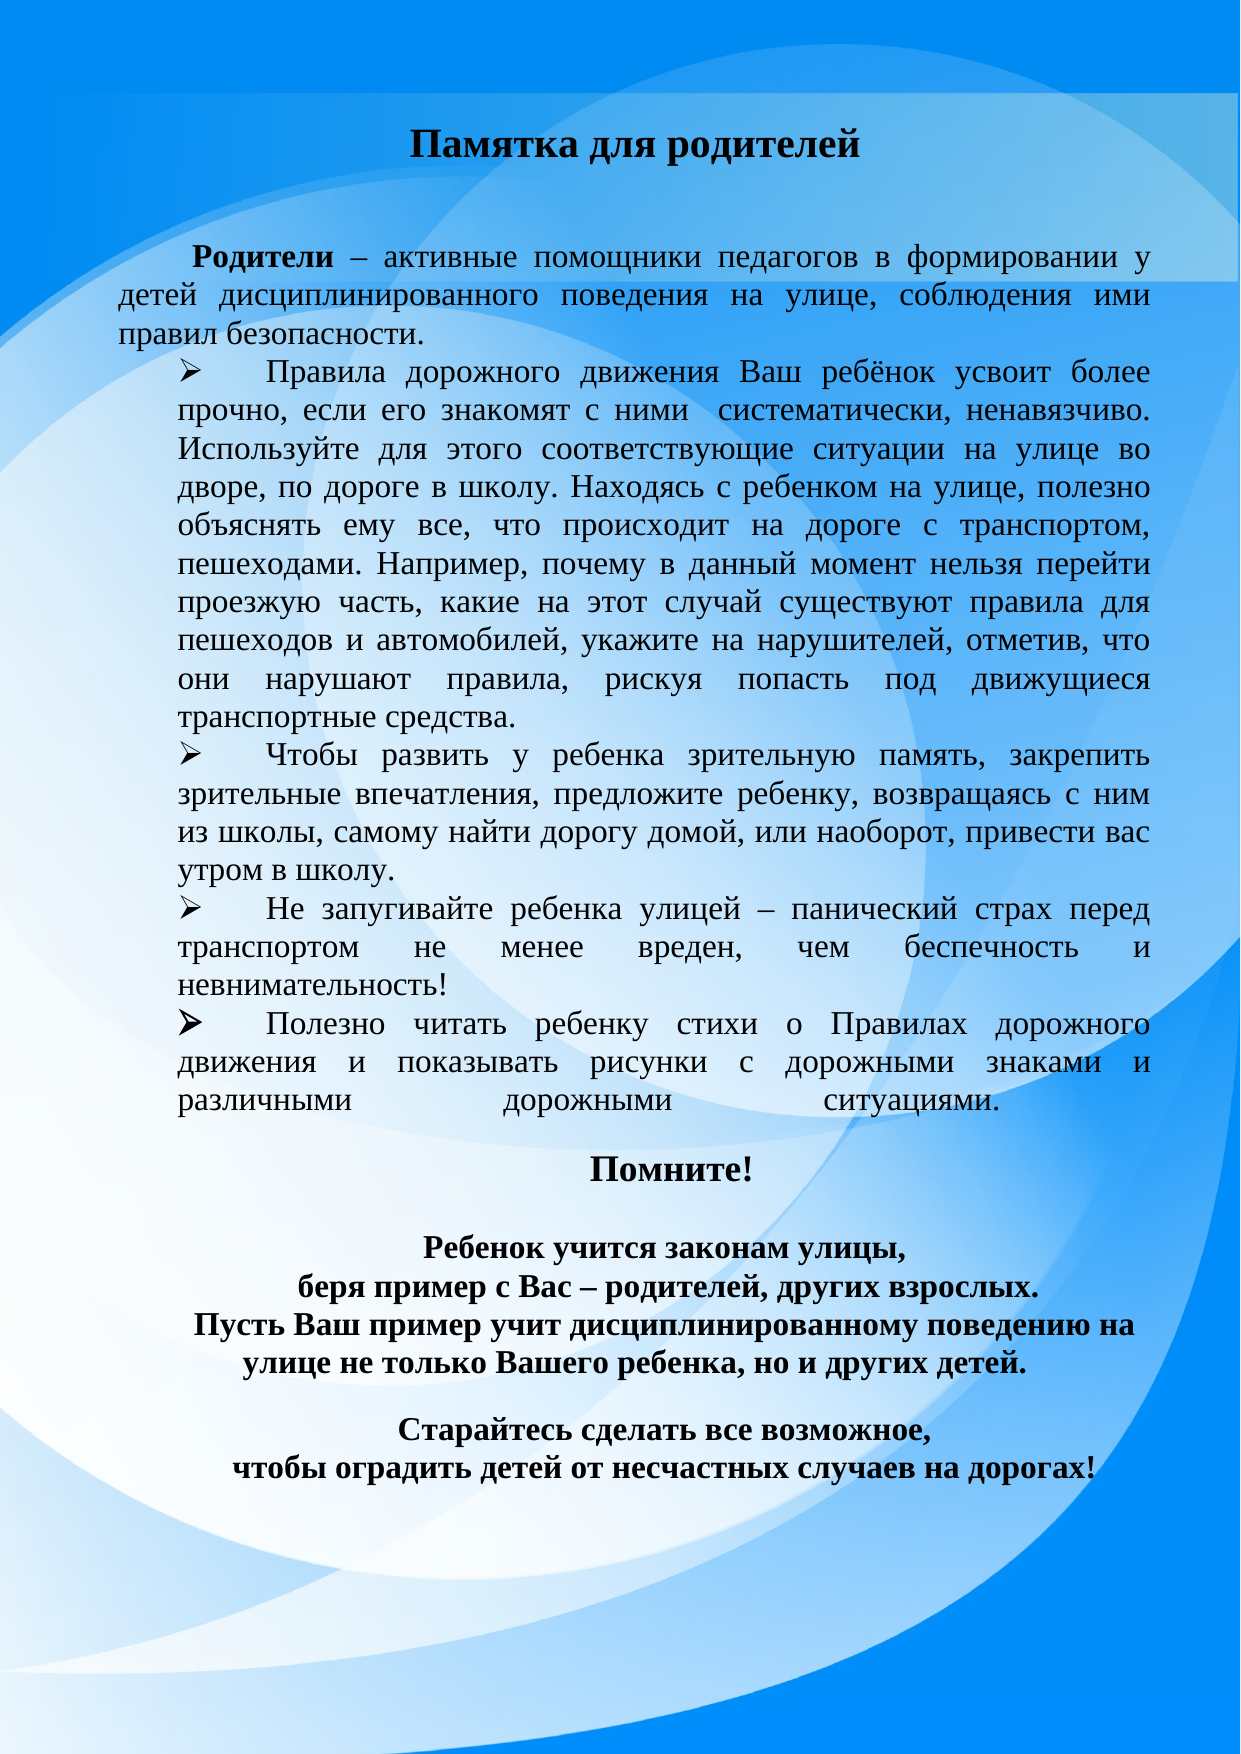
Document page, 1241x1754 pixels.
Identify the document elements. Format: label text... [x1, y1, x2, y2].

list Чтобы развить у ребенка зрительную память, закрепить зрительные впечатления, предложите ребенку, возвращаясь с ним из школы, самому найти дорогу домой, или наоборот, привести вас утром в школу. [177, 735, 1152, 888]
text Пусть Ваш пример учит дисциплинированному поведению на улице не только Вашего ребенка, но и других детей. [118, 1304, 1152, 1409]
text Старайтесь сделать все возможное, [118, 1409, 1152, 1447]
text Памятка для родителей [118, 118, 1152, 166]
text беря пример с Вас – родителей, других взрослых. [118, 1266, 1152, 1304]
text Ребенок учится законам улицы, [118, 1227, 1152, 1266]
list Полезно читать ребенку стихи о Правилах дорожного движения и показывать рисунки с дорожными знаками и различными дорожными ситуациями. [177, 1003, 1152, 1146]
list Не запугивайте ребенка улицей – панический страх перед транспортом не менее вреден, чем беспечность и невнимательность! [177, 888, 1152, 1003]
list Правила дорожного движения Ваш ребёнок усвоит более прочно, если его знакомят с ними систематически, ненавязчиво. Используйте для этого соответствующие ситуации на улице во дворе, по дороге в школу. Находясь с ребенком на улице, полезно объяснять ему все, что происходит на дороге с транспортом, пешеходами. Например, почему в данный момент нельзя перейти проезжую часть, какие на этот случай существуют правила для пешеходов и автомобилей, укажите на нарушителей, отметив, что они нарушают правила, рискуя попасть под движущиеся транспортные средства. [177, 351, 1152, 735]
picture [0, 0, 1241, 1754]
text чтобы оградить детей от несчастных случаев на дорогах! [118, 1447, 1152, 1486]
text Родители – активные помощники педагогов в формировании у детей дисциплинированного поведения на улице, соблюдения ими правил безопасности. [118, 236, 1152, 351]
text Помните! [118, 1146, 1152, 1189]
